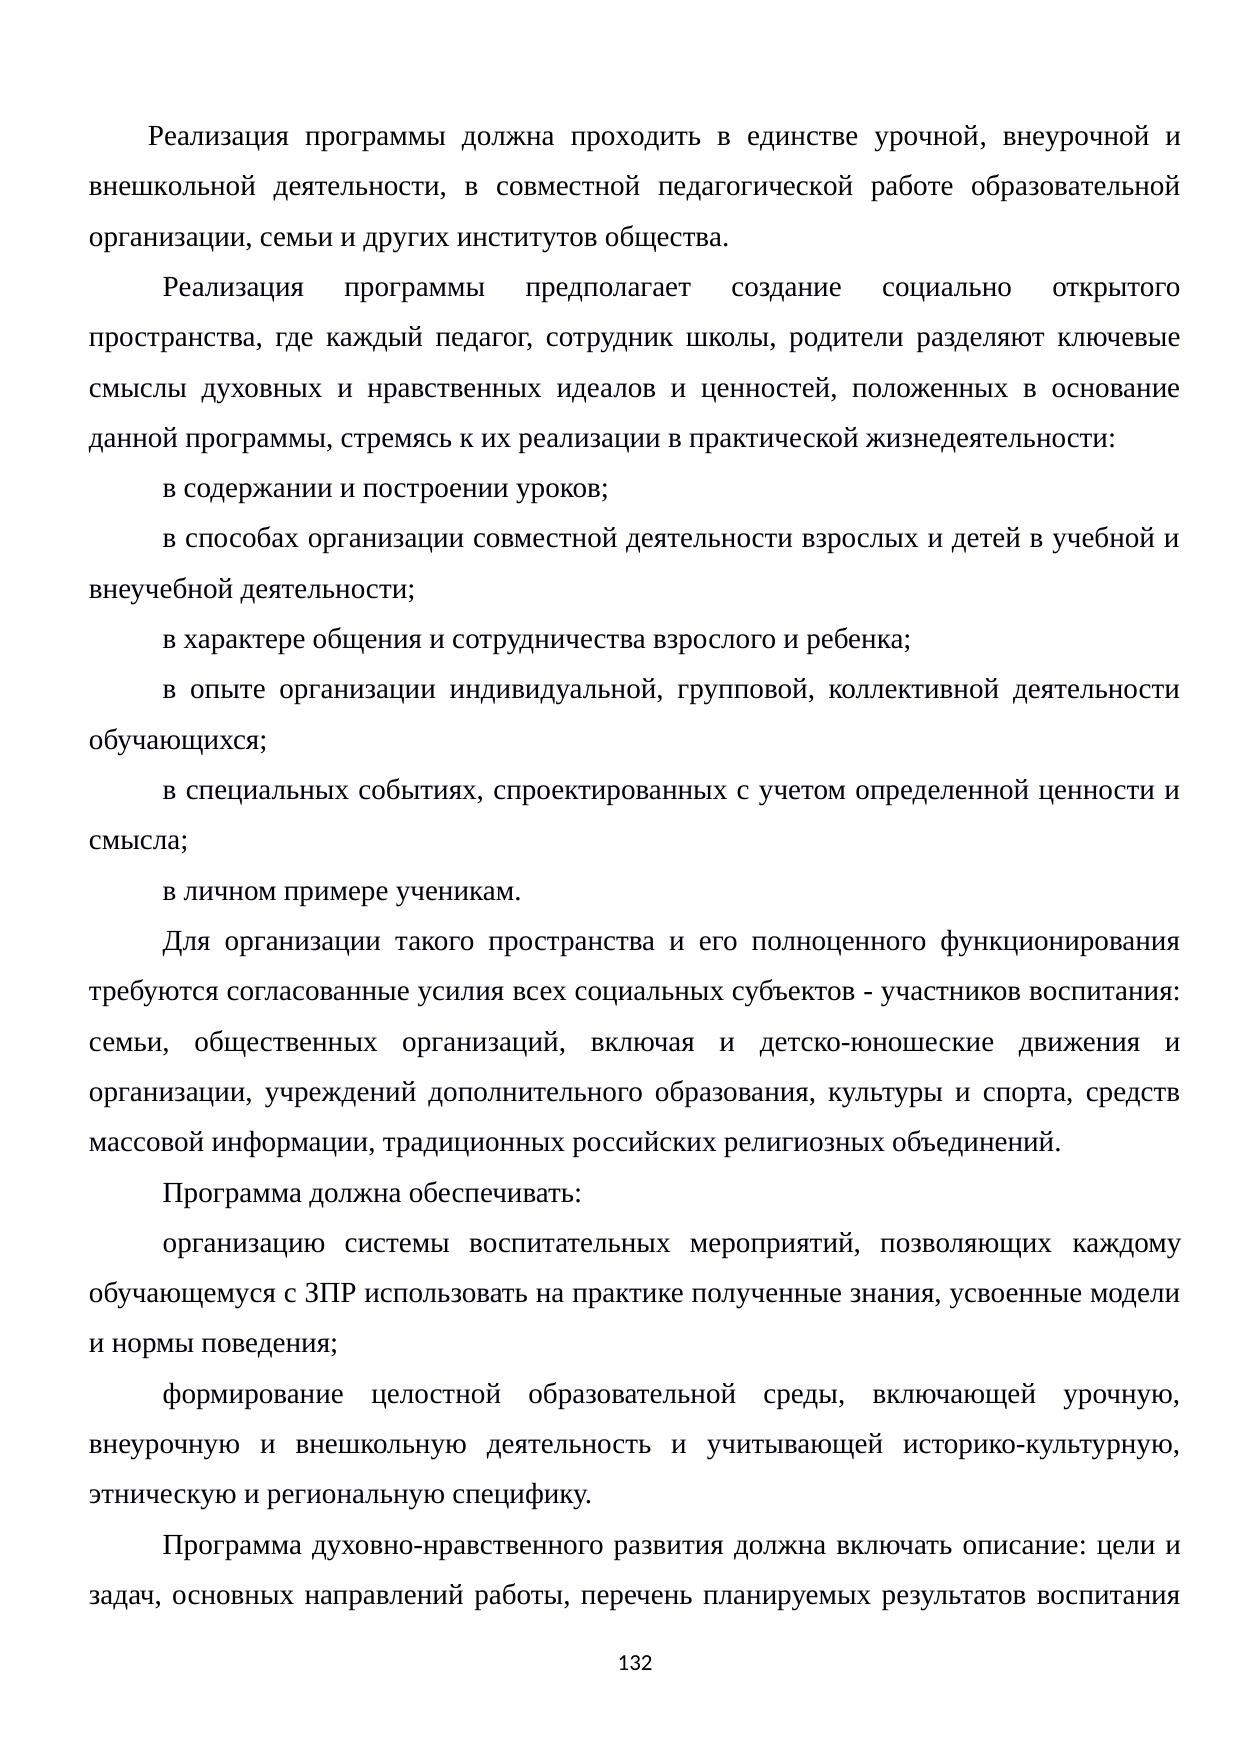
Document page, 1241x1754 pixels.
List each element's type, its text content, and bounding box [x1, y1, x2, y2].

text в содержании и построении уроков; [89, 470, 1181, 504]
text Для организации такого пространства и его полноценного функционирования требуются согласованные усилия всех социальных субъектов - участников воспитания: семьи, общественных организаций, включая и детско-юношеские движения и организации, учреждений дополнительного образования, культуры и спорта, средств массовой информации, традиционных российских религиозных объединений. [89, 923, 1181, 1158]
text Реализация программы должна проходить в единстве урочной, внеурочной и внешкольной деятельности, в совместной педагогической работе образовательной организации, семьи и других институтов общества. [89, 118, 1181, 252]
text Реализация программы предполагает создание социально открытого пространства, где каждый педагог, сотрудник школы, родители разделяют ключевые смыслы духовных и нравственных идеалов и ценностей, положенных в основание данной программы, стремясь к их реализации в практической жизнедеятельности: [89, 269, 1181, 453]
text в опыте организации индивидуальной, групповой, коллективной деятельности обучающихся; [89, 672, 1181, 755]
text в характере общения и сотрудничества взрослого и ребенка; [89, 621, 1181, 655]
text организацию системы воспитательных мероприятий, позволяющих каждому обучающемуся с ЗПР использовать на практике полученные знания, усвоенные модели и нормы поведения; [89, 1225, 1181, 1359]
text формирование целостной образовательной среды, включающей урочную, внеурочную и внешкольную деятельность и учитывающей историко-культурную, этническую и региональную специфику. [89, 1376, 1181, 1510]
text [89, 1527, 1181, 1611]
text в специальных событиях, спроектированных с учетом определенной ценности и смысла; [89, 772, 1181, 856]
text в способах организации совместной деятельности взрослых и детей в учебной и внеучебной деятельности; [89, 521, 1181, 604]
text в личном примере ученикам. [89, 873, 1181, 906]
text Программа должна обеспечивать: [89, 1175, 1181, 1208]
